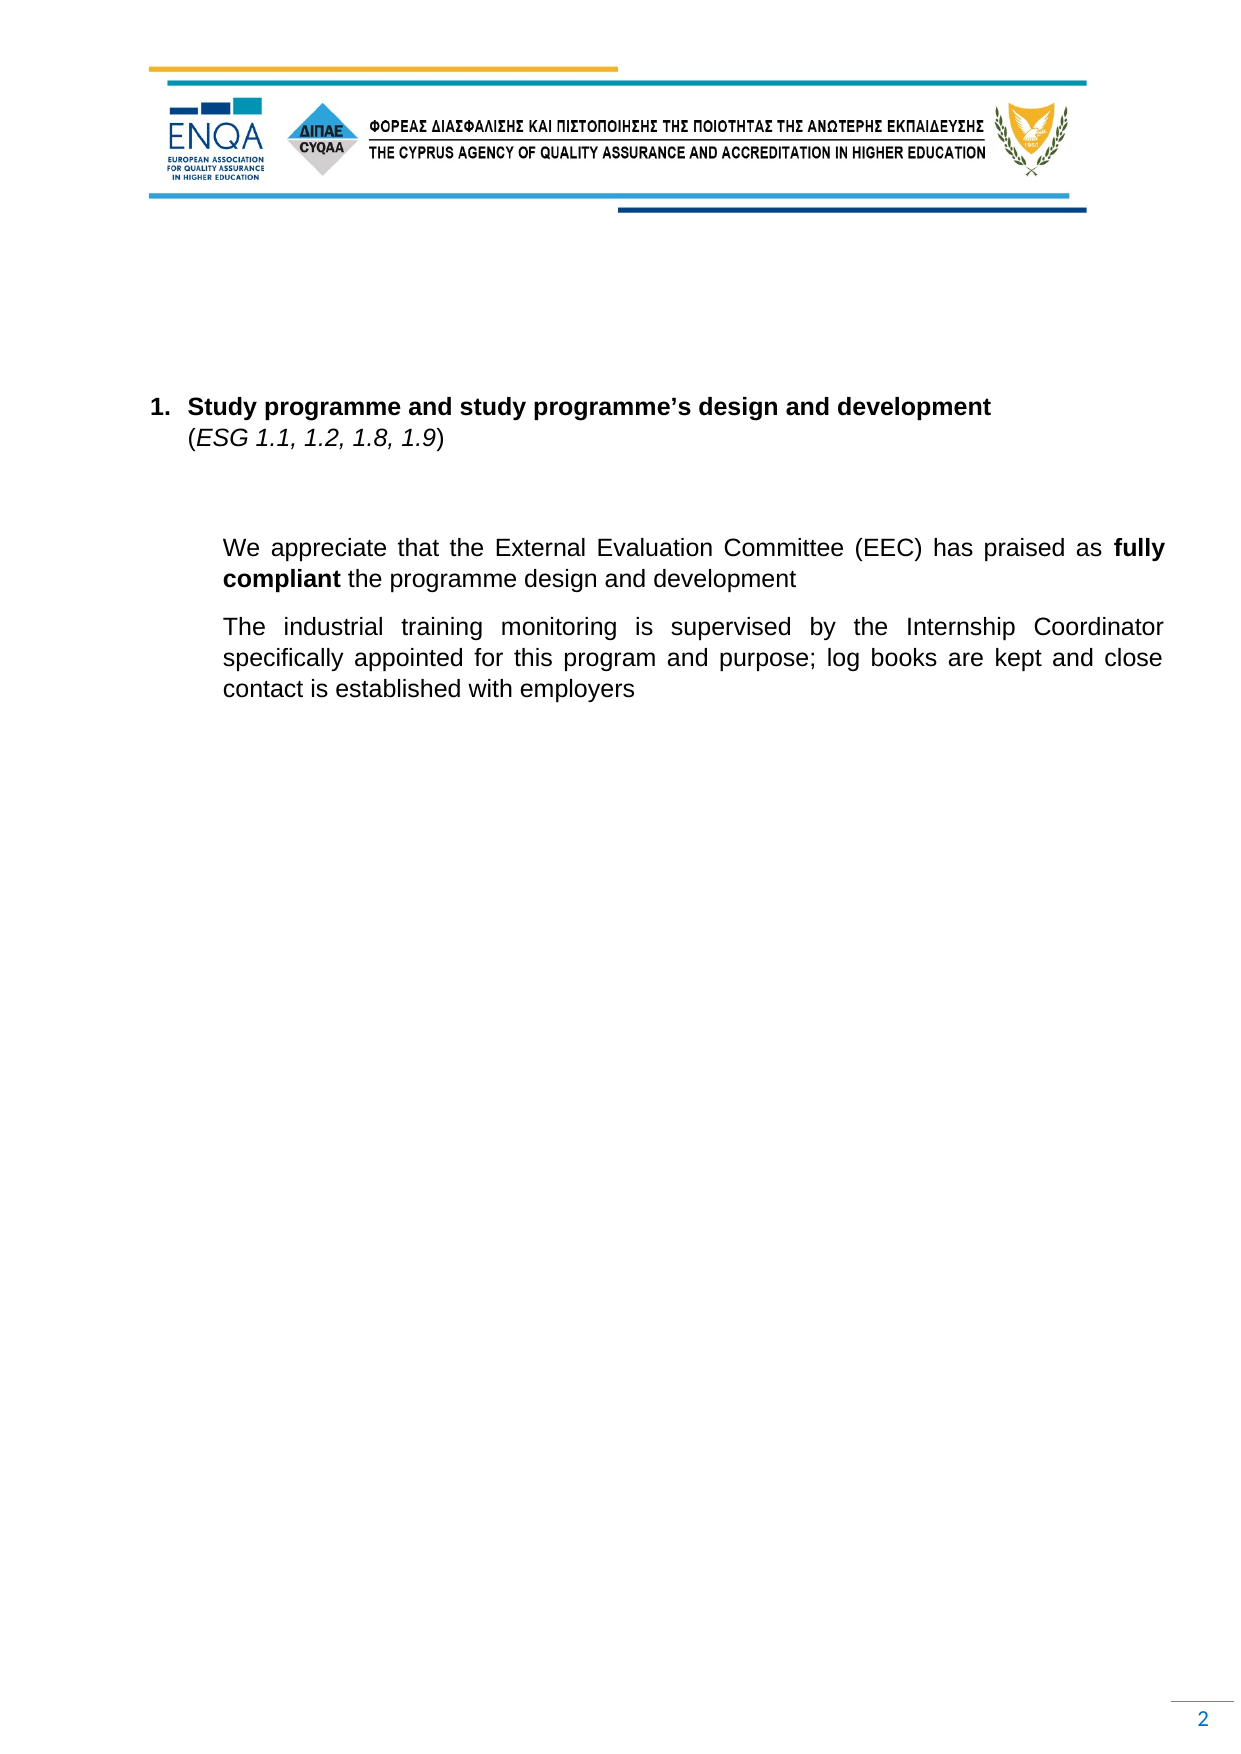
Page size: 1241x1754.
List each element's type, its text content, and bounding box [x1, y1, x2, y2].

list Study programme and study programme’s design and development [150, 392, 1165, 421]
list (ESG 1.1, 1.2, 1.8, 1.9) [187, 423, 1165, 452]
text We appreciate that the External Evaluation Committee (EEC) has praised as fully compliant the programme design and development [223, 533, 1165, 593]
text The industrial training monitoring is supervised by the Internship Coordinator specifically appointed for this program and purpose; log books are kept and close contact is established with employers [223, 612, 1165, 703]
picture [148, 62, 1087, 216]
